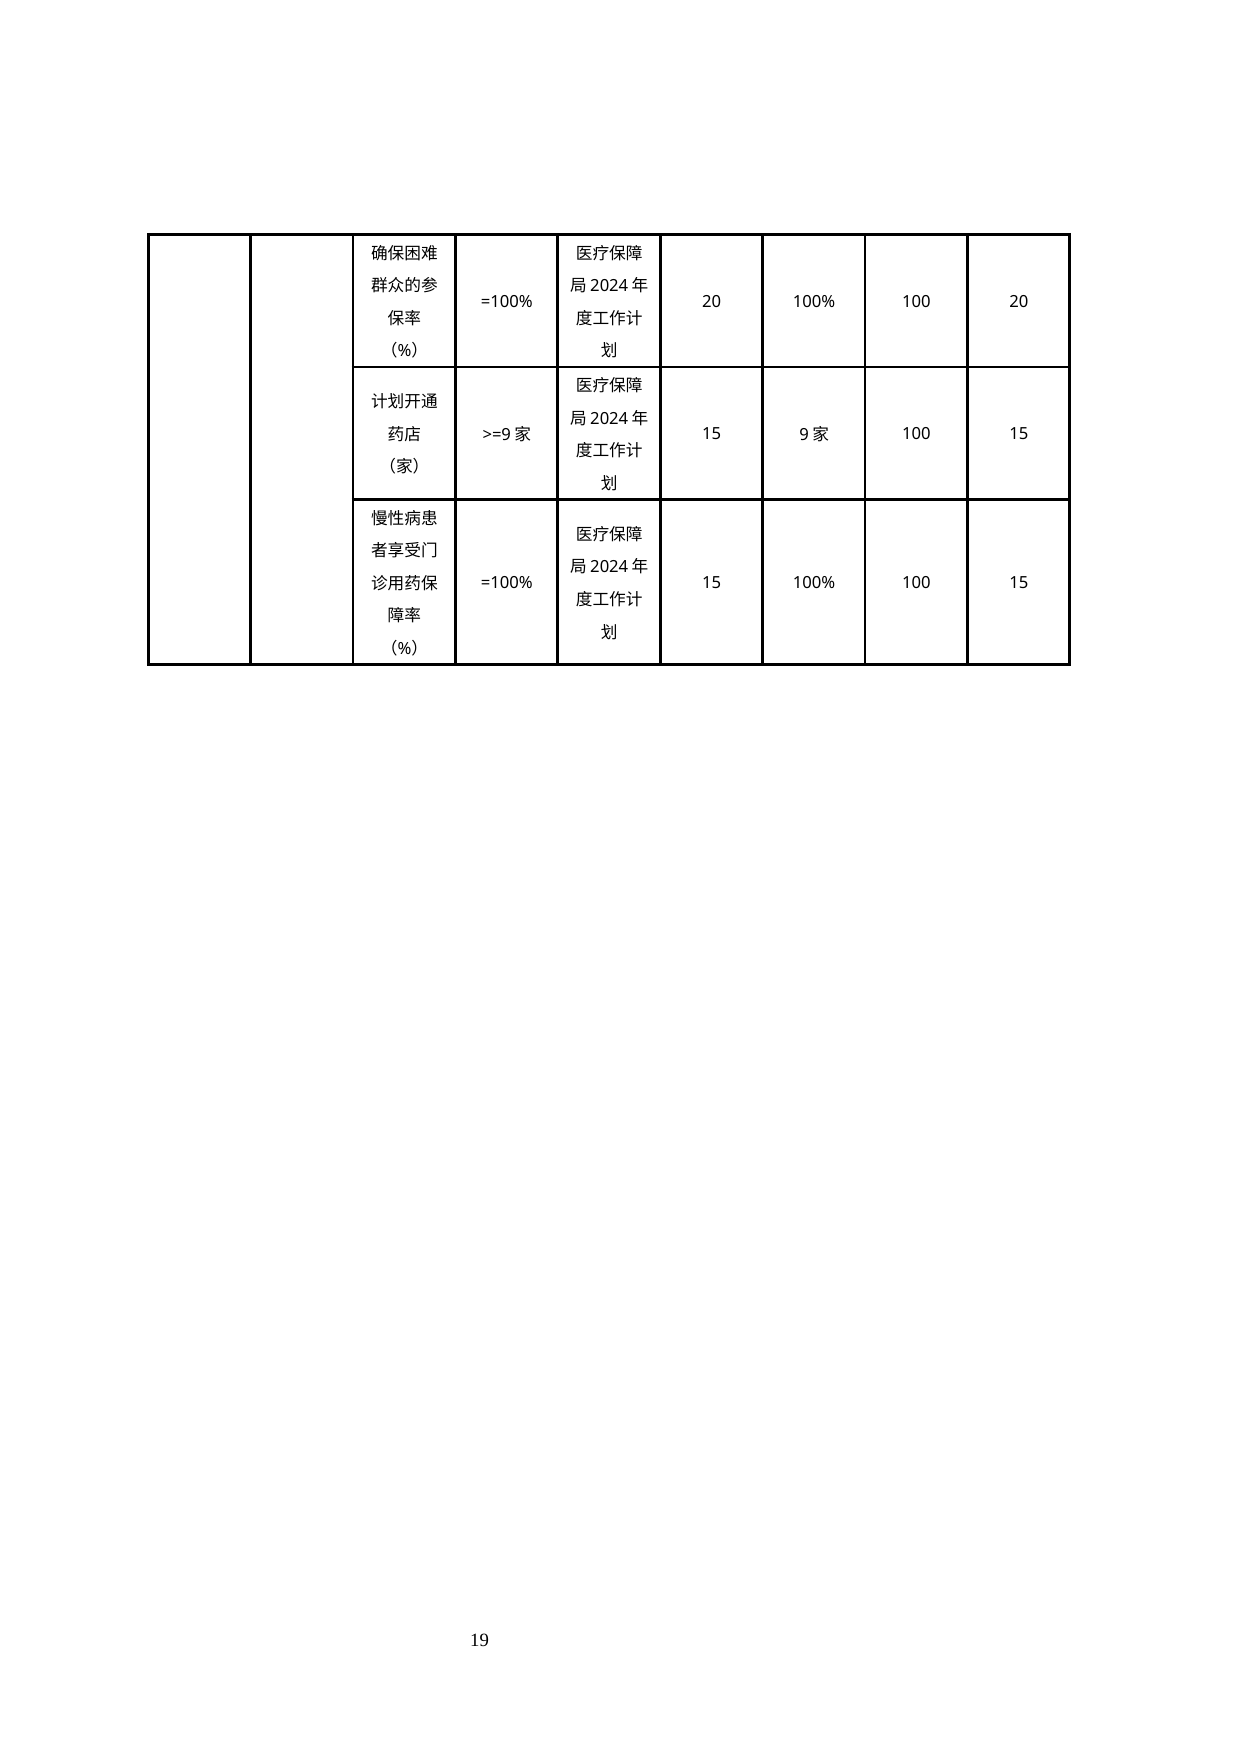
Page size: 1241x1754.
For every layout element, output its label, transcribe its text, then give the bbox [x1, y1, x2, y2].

table_cell 100 [866, 501, 966, 663]
table_cell 20 [969, 236, 1068, 366]
table_cell 100% [764, 236, 864, 366]
table_cell 9家 [764, 368, 864, 498]
table_cell 100 [866, 236, 966, 366]
table_cell 慢性病患者享受门诊用药保障率（%） [354, 501, 454, 663]
table_cell 15 [662, 368, 761, 498]
table_cell 15 [969, 501, 1068, 663]
table_cell >=9家 [457, 368, 556, 498]
table_cell 100% [764, 501, 864, 663]
table_cell 20 [662, 236, 761, 366]
table_cell =100% [457, 236, 556, 366]
table_cell 医疗保障局2024年度工作计划 [559, 368, 659, 498]
table_cell =100% [457, 501, 556, 663]
table_cell 医疗保障局2024年度工作计划 [559, 501, 659, 663]
table_cell 计划开通药店（家） [354, 368, 454, 498]
table_cell 医疗保障局2024年度工作计划 [559, 236, 659, 366]
table_cell 100 [866, 368, 966, 498]
table_cell 确保困难群众的参保率（%） [354, 236, 454, 366]
table_cell 15 [662, 501, 761, 663]
table_cell 15 [969, 368, 1068, 498]
